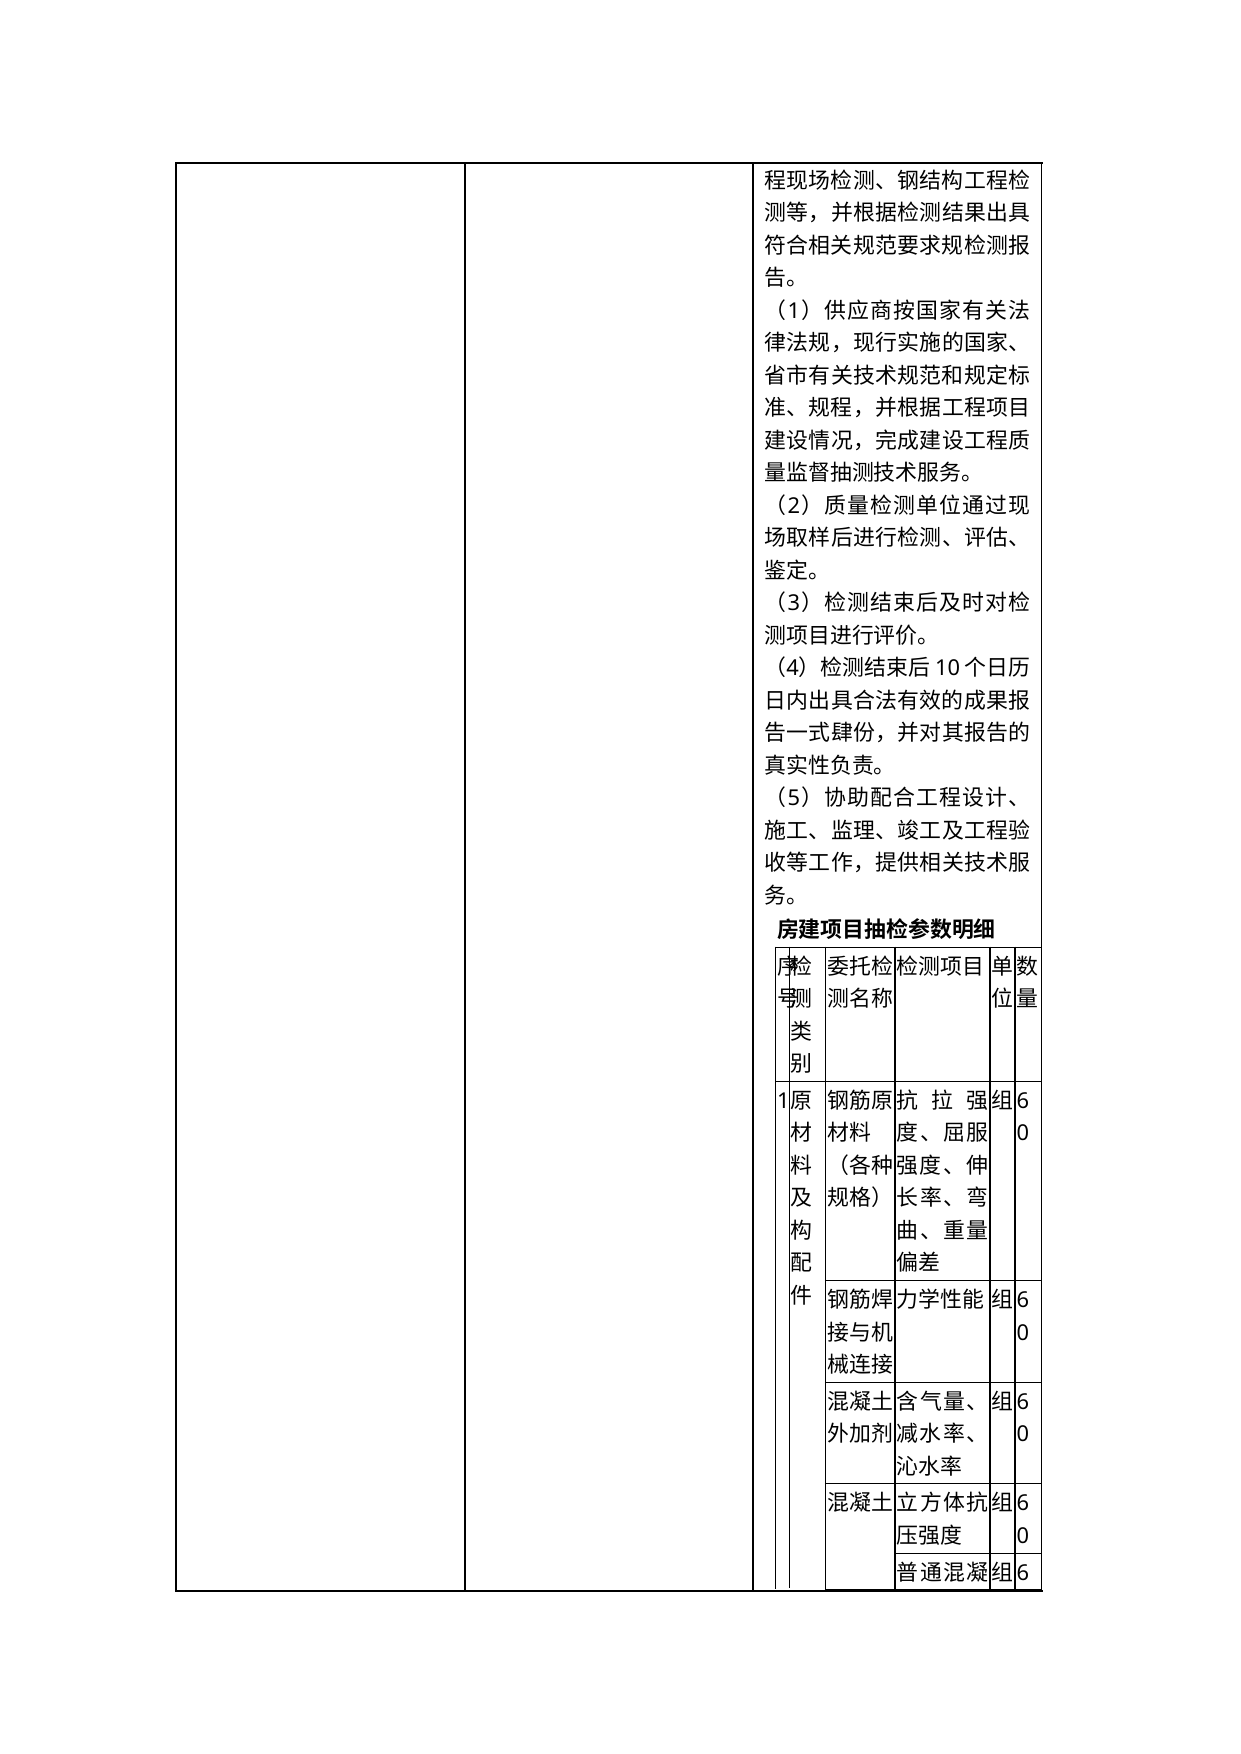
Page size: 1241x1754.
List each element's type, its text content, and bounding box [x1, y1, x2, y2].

table_cell [466, 164, 752, 1590]
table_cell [754, 164, 1041, 1590]
table_cell 1 [177, 164, 464, 1590]
